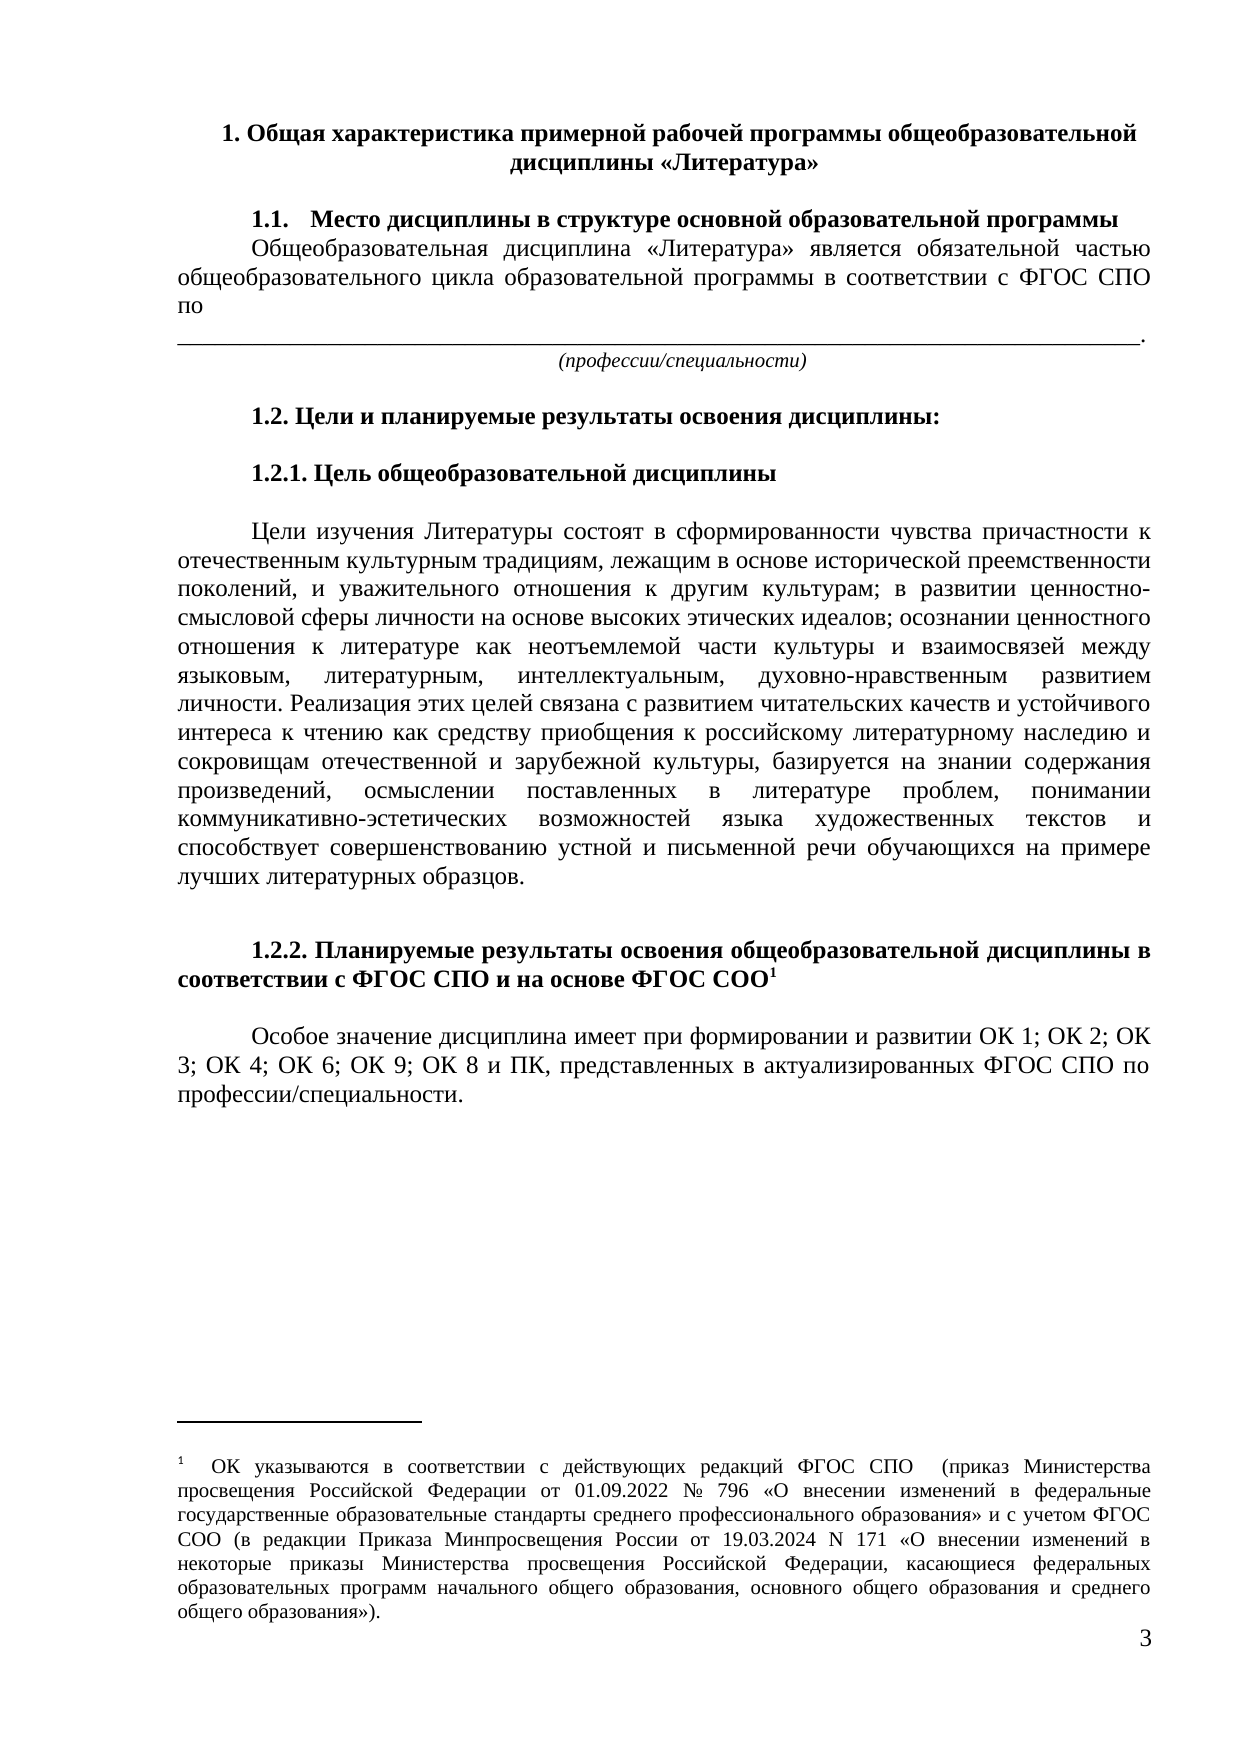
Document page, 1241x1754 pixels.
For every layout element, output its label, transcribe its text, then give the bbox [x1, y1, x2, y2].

text 1.2.1. Цель общеобразовательной дисциплины [177, 458, 1152, 487]
list Место дисциплины в структуре основной образовательной программы [177, 204, 1152, 233]
text Цели изучения Литературы состоят в сформированности чувства причастности к отечественным культурным традициям, лежащим в основе исторической преемственности поколений, и уважительного отношения к другим культурам; в развитии ценностно-смысловой сферы личности на основе высоких этических идеалов; осознании ценностного отношения к литературе как неотъемлемой части культуры и взаимосвязей между языковым, литературным, интеллектуальным, духовно-нравственным развитием личности. Реализация этих целей связана с развитием читательских качеств и устойчивого интереса к чтению как средству приобщения к российскому литературному наследию и сокровищам отечественной и зарубежной культуры, базируется на знании содержания произведений, осмыслении поставленных в литературе проблем, понимании коммуникативно-эстетических возможностей языка художественных текстов и способствует совершенствованию устной и письменной речи обучающихся на примере лучших литературных образцов. [177, 516, 1152, 890]
list (профессии/специальности) [177, 348, 1152, 372]
subtitle 1. Общая характеристика примерной рабочей программы общеобразовательной дисциплины «Литература» [177, 118, 1152, 176]
text 1.2. Цели и планируемые результаты освоения дисциплины: [177, 401, 1152, 430]
text 1.2.2. Планируемые результаты освоения общеобразовательной дисциплины в соответствии с ФГОС СПО и на основе ФГОС СОО [177, 935, 1152, 993]
text Особое значение дисциплина имеет при формировании и развитии ОК 1; ОК 2; ОК 3; ОК 4; ОК 6; ОК 9; ОК 8 и ПК, представленных в актуализированных ФГОС СПО по профессии/специальности. [177, 1021, 1152, 1108]
list Общеобразовательная дисциплина «Литература» является обязательной частью общеобразовательного цикла образовательной программы в соответствии с ФГОС СПО по _____________________________________________________________________________. [177, 233, 1152, 348]
